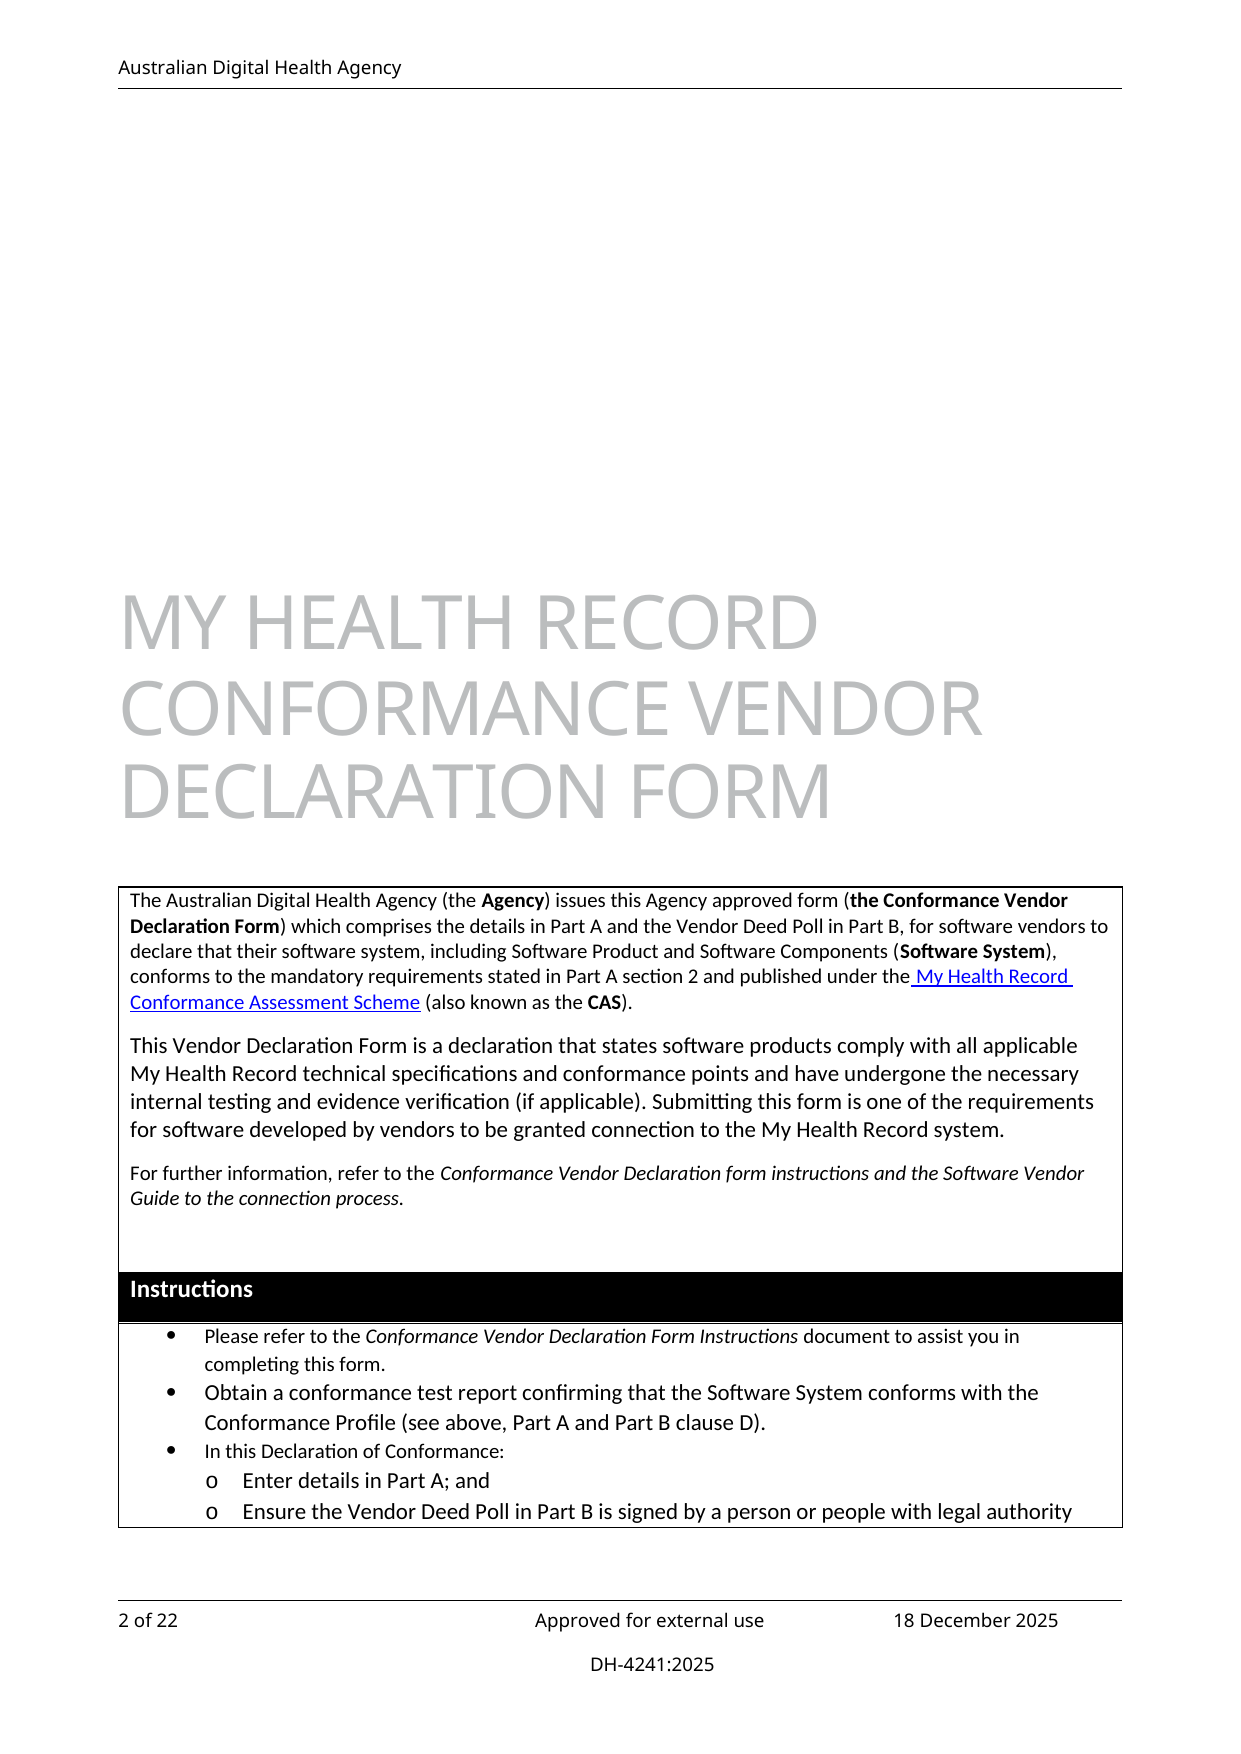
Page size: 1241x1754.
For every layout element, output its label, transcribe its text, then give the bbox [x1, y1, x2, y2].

table_header The Australian Digital Health Agency (the Agency) issues this Agency approved form (the Conformance Vendor Declaration Form) which comprises the details in Part A and the Vendor Deed Poll in Part B, for software vendors to declare that their software system, including Software Product and Software Components (Software System), conforms to the mandatory requirements stated in Part A section 2 and published under the My Health Record Conformance Assessment Scheme (also known as the CAS). This Vendor Declaration Form is a declaration that states software products comply with all applicable My Health Record technical specifications and conformance points and have undergone the necessary internal testing and evidence verification (if applicable). Submitting this form is one of the requirements for software developed by vendors to be granted connection to the My Health Record system. For further information, refer to the Conformance Vendor Declaration form instructions and the Software Vendor Guide to the connection process. [119, 888, 1122, 1272]
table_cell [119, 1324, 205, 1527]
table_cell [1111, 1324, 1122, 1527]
table_cell Instructions [119, 1273, 1122, 1322]
